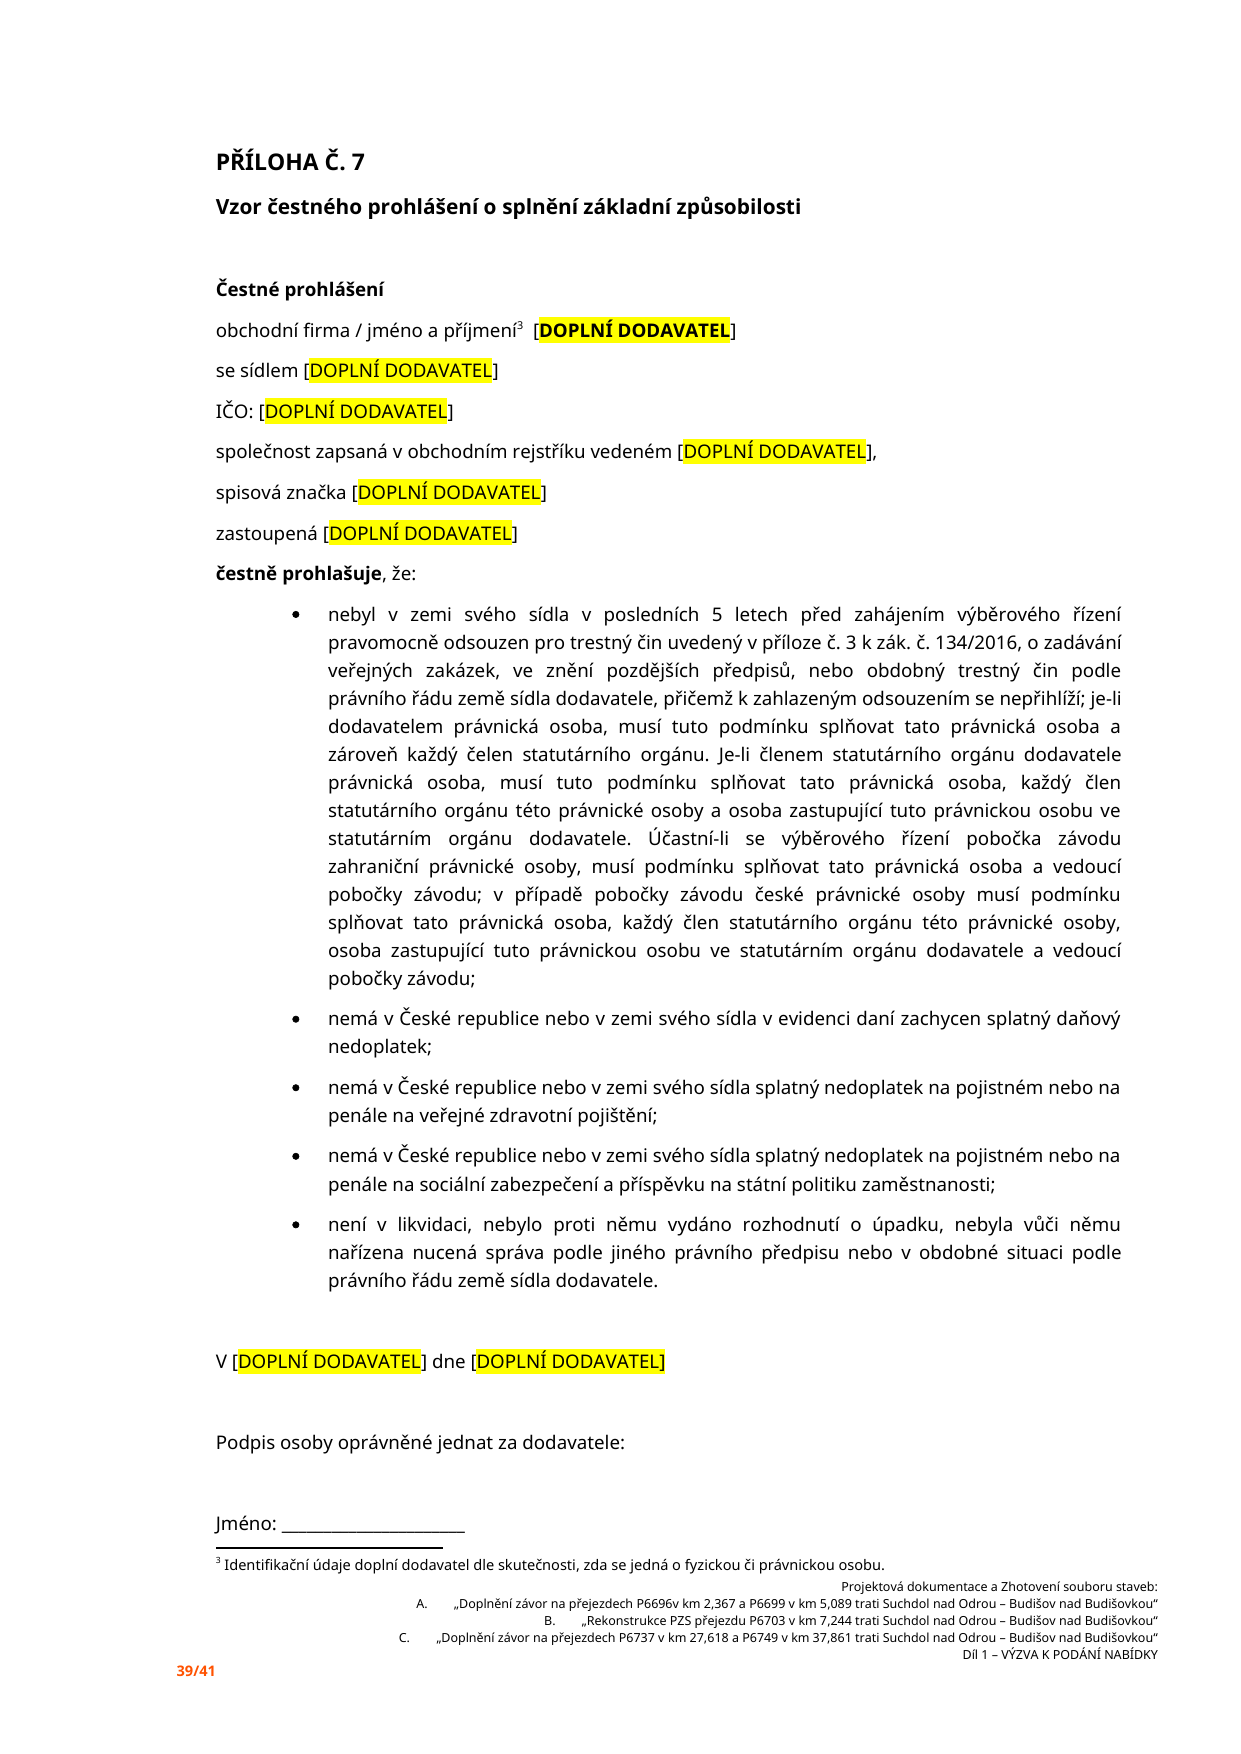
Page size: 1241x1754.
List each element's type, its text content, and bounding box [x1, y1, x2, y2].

text společnost zapsaná v obchodním rejstříku vedeném [DOPLNÍ DODAVATEL], [866, 439, 1122, 464]
text zastoupená [DOPLNÍ DODAVATEL] [512, 520, 1122, 545]
text spisová značka [DOPLNÍ DODAVATEL] [216, 479, 358, 505]
text Příloha č. 7 [216, 146, 1122, 177]
text spisová značka [DOPLNÍ DODAVATEL] [541, 479, 1122, 505]
text se sídlem [DOPLNÍ DODAVATEL] [492, 358, 1122, 383]
text IČO: [DOPLNÍ DODAVATEL] [447, 398, 1122, 424]
text nemá v České republice nebo v zemi svého sídla v evidenci daní zachycen splatný daňový nedoplatek; [292, 1006, 1122, 1059]
text Čestné prohlášení [216, 277, 1122, 302]
text obchodní firma / jméno a příjmení [DOPLNÍ DODAVATEL] [730, 317, 1122, 343]
text Vzor čestného prohlášení o splnění základní způsobilosti [216, 192, 1122, 221]
text Jméno: ______________________ [216, 1511, 1122, 1536]
text Podpis osoby oprávněné jednat za dodavatele: [216, 1429, 1122, 1455]
text nemá v České republice nebo v zemi svého sídla splatný nedoplatek na pojistném nebo na penále na sociální zabezpečení a příspěvku na státní politiku zaměstnanosti; [292, 1143, 1122, 1196]
text V [DOPLNÍ DODAVATEL] dne [DOPLNÍ DODAVATEL] [216, 1348, 1122, 1374]
text zastoupená [DOPLNÍ DODAVATEL] [216, 520, 329, 545]
text se sídlem [DOPLNÍ DODAVATEL] [216, 358, 309, 383]
text není v likvidaci, nebylo proti němu vydáno rozhodnutí o úpadku, nebyla vůči němu nařízena nucená správa podle jiného právního předpisu nebo v obdobné situaci podle právního řádu země sídla dodavatele. [292, 1211, 1122, 1293]
text obchodní firma / jméno a příjmení [DOPLNÍ DODAVATEL] [216, 317, 539, 343]
text nemá v České republice nebo v zemi svého sídla splatný nedoplatek na pojistném nebo na penále na veřejné zdravotní pojištění; [292, 1074, 1122, 1128]
text nebyl v zemi svého sídla v posledních 5 letech před zahájením výběrového řízení pravomocně odsouzen pro trestný čin uvedený v příloze č. 3 k zák. č. 134/2016, o zadávání veřejných zakázek, ve znění pozdějších předpisů, nebo obdobný trestný čin podle právního řádu země sídla dodavatele, přičemž k zahlazeným odsouzením se nepřihlíží; je-li dodavatelem právnická osoba, musí tuto podmínku splňovat tato právnická osoba a zároveň každý čelen statutárního orgánu. Je-li členem statutárního orgánu dodavatele právnická osoba, musí tuto podmínku splňovat tato právnická osoba, každý člen statutárního orgánu této právnické osoby a osoba zastupující tuto právnickou osobu ve statutárním orgánu dodavatele. Účastní-li se výběrového řízení pobočka závodu zahraniční právnické osoby, musí podmínku splňovat tato právnická osoba a vedoucí pobočky závodu; v případě pobočky závodu české právnické osoby musí podmínku splňovat tato právnická osoba, každý člen statutárního orgánu této právnické osoby, osoba zastupující tuto právnickou osobu ve statutárním orgánu dodavatele a vedoucí pobočky závodu; [292, 601, 1122, 991]
text společnost zapsaná v obchodním rejstříku vedeném [DOPLNÍ DODAVATEL], [216, 439, 683, 464]
text čestně prohlašuje, že: [216, 560, 1122, 586]
